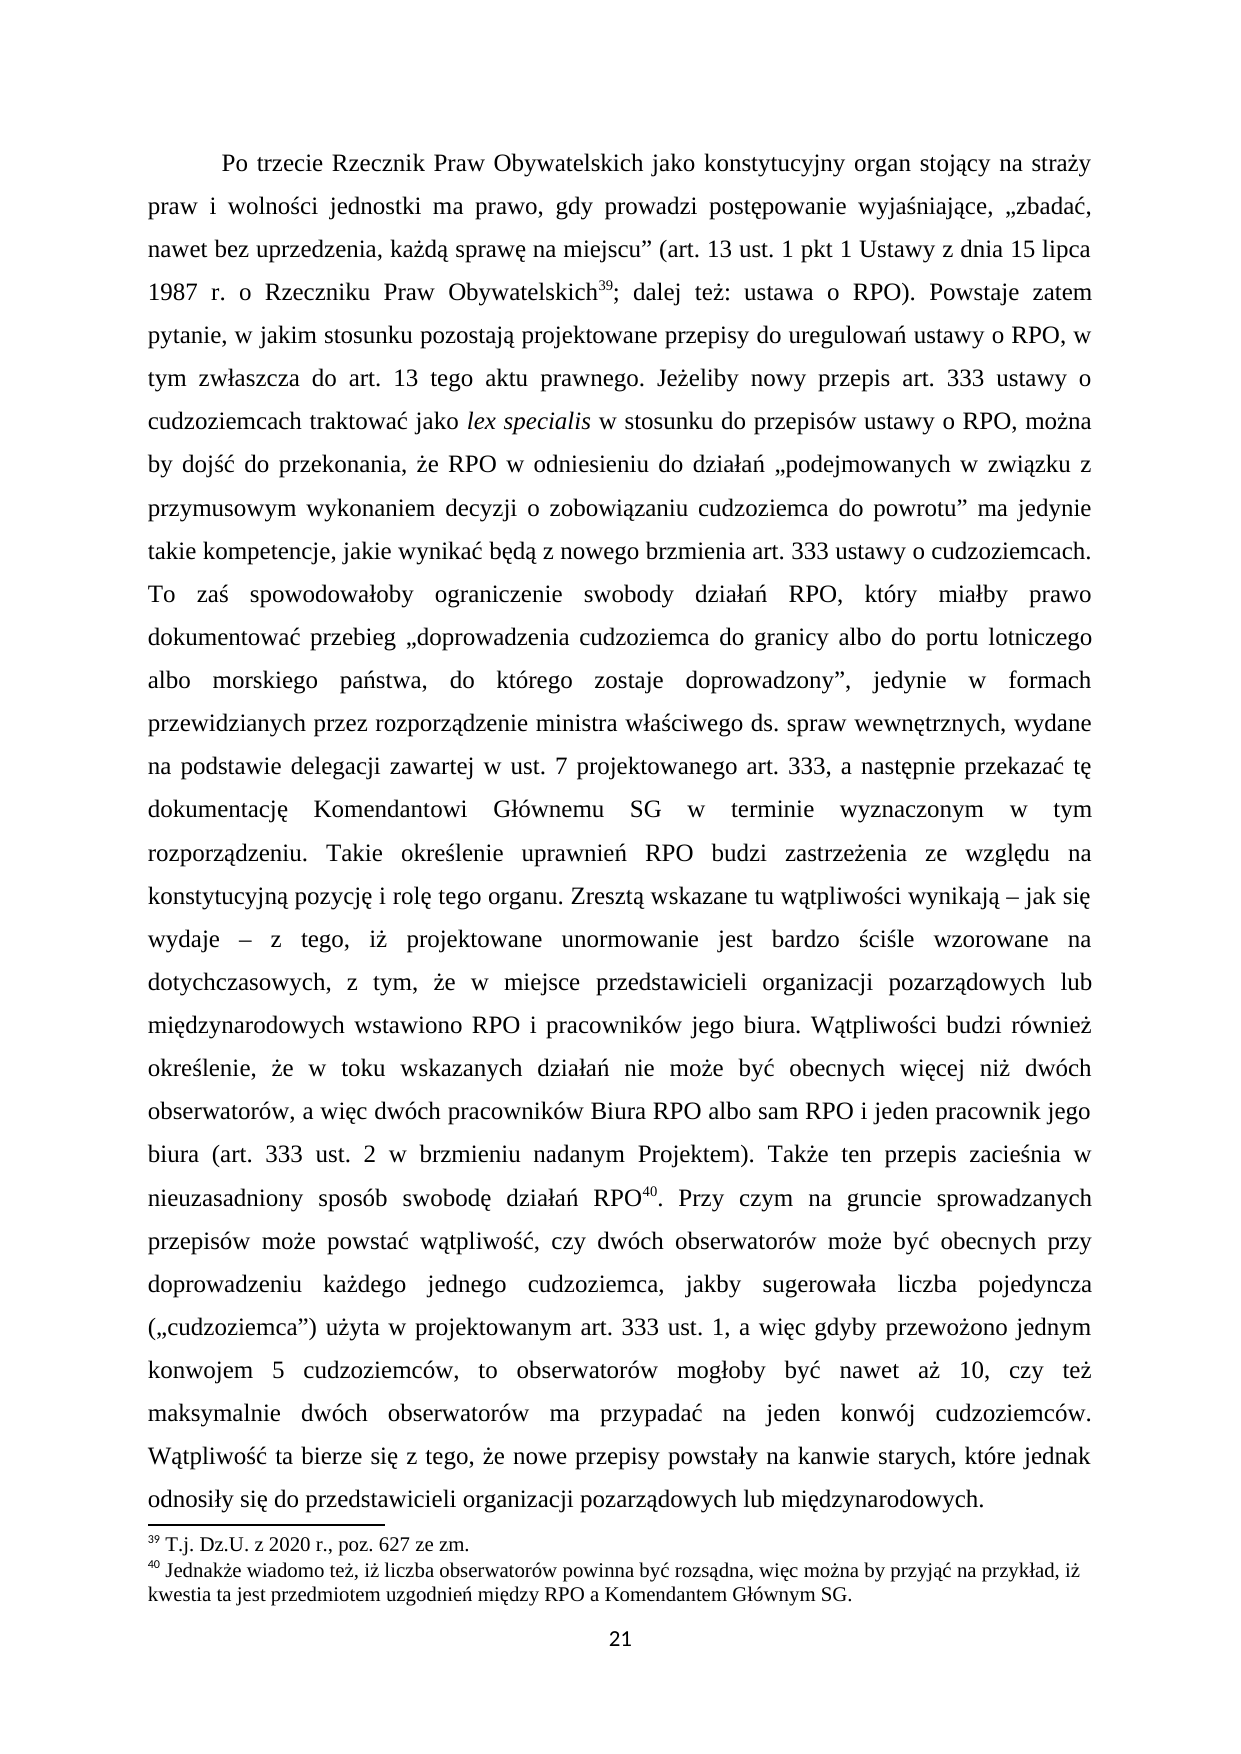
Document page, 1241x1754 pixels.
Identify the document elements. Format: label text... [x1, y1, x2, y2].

text Po trzecie Rzecznik Praw Obywatelskich jako konstytucyjny organ stojący na straży praw i wolności jednostki ma prawo, gdy prowadzi postępowanie wyjaśniające, „zbadać, nawet bez uprzedzenia, każdą sprawę na miejscu” (art. 13 ust. 1 pkt 1 Ustawy z dnia 15 lipca 1987 r. o Rzeczniku Praw Obywatelskich; dalej też: ustawa o RPO). Powstaje zatem pytanie, w jakim stosunku pozostają projektowane przepisy do uregulowań ustawy o RPO, w tym zwłaszcza do art. 13 tego aktu prawnego. Jeżeliby nowy przepis art. 333 ustawy o cudzoziemcach traktować jako lex specialis w stosunku do przepisów ustawy o RPO, można by dojść do przekonania, że RPO w odniesieniu do działań „podejmowanych w związku z przymusowym wykonaniem decyzji o zobowiązaniu cudzoziemca do powrotu” ma jedynie takie kompetencje, jakie wynikać będą z nowego brzmienia art. 333 ustawy o cudzoziemcach. To zaś spowodowałoby ograniczenie swobody działań RPO, który miałby prawo dokumentować przebieg „doprowadzenia cudzoziemca do granicy albo do portu lotniczego albo morskiego państwa, do którego zostaje doprowadzony”, jedynie w formach przewidzianych przez rozporządzenie ministra właściwego ds. spraw wewnętrznych, wydane na podstawie delegacji zawartej w ust. 7 projektowanego art. 333, a następnie przekazać tę dokumentację Komendantowi Głównemu SG w terminie wyznaczonym w tym rozporządzeniu. Takie określenie uprawnień RPO budzi zastrzeżenia ze względu na konstytucyjną pozycję i rolę tego organu. Zresztą wskazane tu wątpliwości wynikają – jak się wydaje – z tego, iż projektowane unormowanie jest bardzo ściśle wzorowane na dotychczasowych, z tym, że w miejsce przedstawicieli organizacji pozarządowych lub międzynarodowych wstawiono RPO i pracowników jego biura. Wątpliwości budzi również określenie, że w toku wskazanych działań nie może być obecnych więcej niż dwóch obserwatorów, a więc dwóch pracowników Biura RPO albo sam RPO i jeden pracownik jego biura (art. 333 ust. 2 w brzmieniu nadanym Projektem). Także ten przepis zacieśnia w nieuzasadniony sposób swobodę działań RPO. Przy czym na gruncie sprowadzanych przepisów może powstać wątpliwość, czy dwóch obserwatorów może być obecnych przy doprowadzeniu każdego jednego cudzoziemca, jakby sugerowała liczba pojedyncza („cudzoziemca”) użyta w projektowanym art. 333 ust. 1, a więc gdyby przewożono jednym konwojem 5 cudzoziemców, to obserwatorów mogłoby być nawet aż 10, czy też maksymalnie dwóch obserwatorów ma przypadać na jeden konwój cudzoziemców. Wątpliwość ta bierze się z tego, że nowe przepisy powstały na kanwie starych, które jednak odnosiły się do przedstawicieli organizacji pozarządowych lub międzynarodowych. [148, 148, 1093, 1513]
